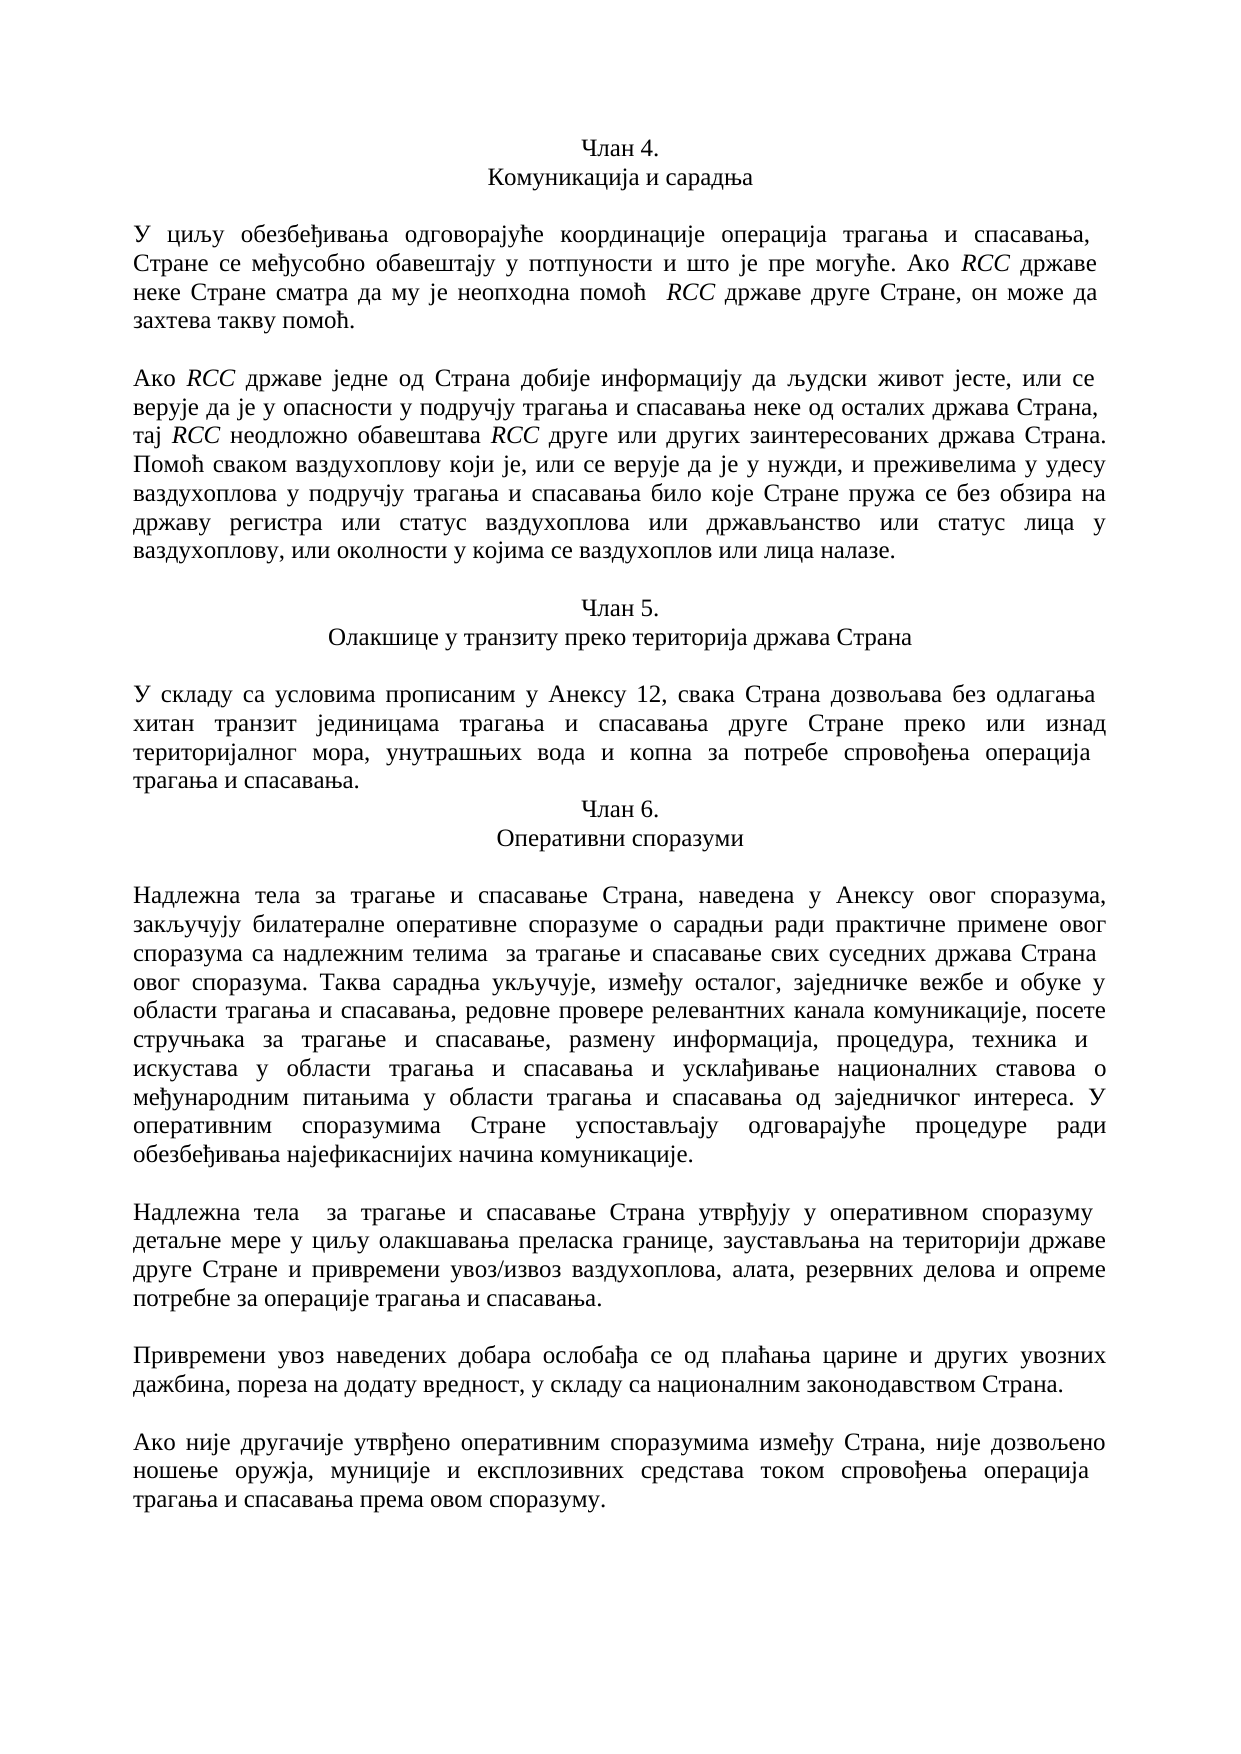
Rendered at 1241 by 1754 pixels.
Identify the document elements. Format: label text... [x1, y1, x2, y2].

text У циљу обезбеђивањa одговорајуће координације операција трагања и спасавања, Стране се међусобно обавештају у потпуности и што је пре могуће. Ако RCC државе неке Стране сматра да му је неопходна помоћ RCC државе друге Стране, он може да захтева такву помоћ. [133, 219, 1107, 334]
text Олакшице у транзиту преко територија држава Страна [133, 622, 1107, 650]
text Ако RCC државе једне од Страна добије информацију да људски живот јесте, или се верује да је у опасности у подручју трагања и спасавања неке од осталих држава Страна, тај RCC неодложно обавештава RCC друге или других заинтересованих држава Страна. Помоћ сваком ваздухоплову који је, или се верује да је у нужди, и преживелима у удесу ваздухоплова у подручју трагања и спасавања било које Стране пружа се без обзира на државу регистра или статус ваздухоплова или држављанство или статус лица у ваздухoплову, или околности у којима се ваздухоплов или лица налазе. [133, 363, 1107, 564]
text Ако није другачије утврђено оперативним споразумима између Страна, није дозвољено ношење оружја, муниције и експлозивних средстава током спровођења операција трагања и спасавања према овом споразуму. [133, 1427, 1107, 1513]
text Привремени увоз наведених добара ослобађа се од плаћања царине и других увозних дажбина, пореза на додату вредност, у складу са националним законодавством Страна. [133, 1340, 1107, 1398]
text Надлежнa тела за трагање и спасавање Страна утврђују у оперативном споразуму детаљне мере у циљу олакшавања преласка границе, заустављања на територији државе друге Стране и привремени увоз/извоз ваздухоплова, алата, резервних делова и опреме потребне за операције трагања и спасавања. [133, 1197, 1107, 1312]
text Оперативни споразуми [133, 823, 1107, 852]
text Надлежнa тела за трагање и спасавање Страна, наведена у Анексу овог споразума, закључују билатералне оперативне споразуме о сарадњи ради практичне примене овог споразума са надлежним телима за трагање и спасавање свих суседних држава Страна овог споразума. Таква сарадња укључује, између осталог, заједничке вежбе и обуке у области трагања и спасавања, редовне провере релевантних канала комуникације, посете стручњака за трагање и спасавање, размену информација, процедура, техника и искустава у области трагања и спасавања и усклађивање националних ставова о међународним питањима у области трагања и спасавања од заједничког интереса. У оперативним споразумима Стране успостављају одговарајуће процедуре ради обезбеђивања најефикаснијих начина комуникације. [133, 880, 1107, 1168]
text У складу са условима прописаним у Анексу 12, свака Страна дозвољава без одлагања хитан транзит јединицама трагања и спасавања друге Стране преко или изнад територијалног мора, унутрашњих вода и копна за потребе спровођења операција трагања и спасавања. [133, 679, 1107, 794]
text Члан 5. [133, 593, 1107, 622]
text Члан 4. [133, 133, 1107, 162]
text Члан 6. [133, 794, 1107, 823]
text Комуникација и сарадња [133, 162, 1107, 190]
